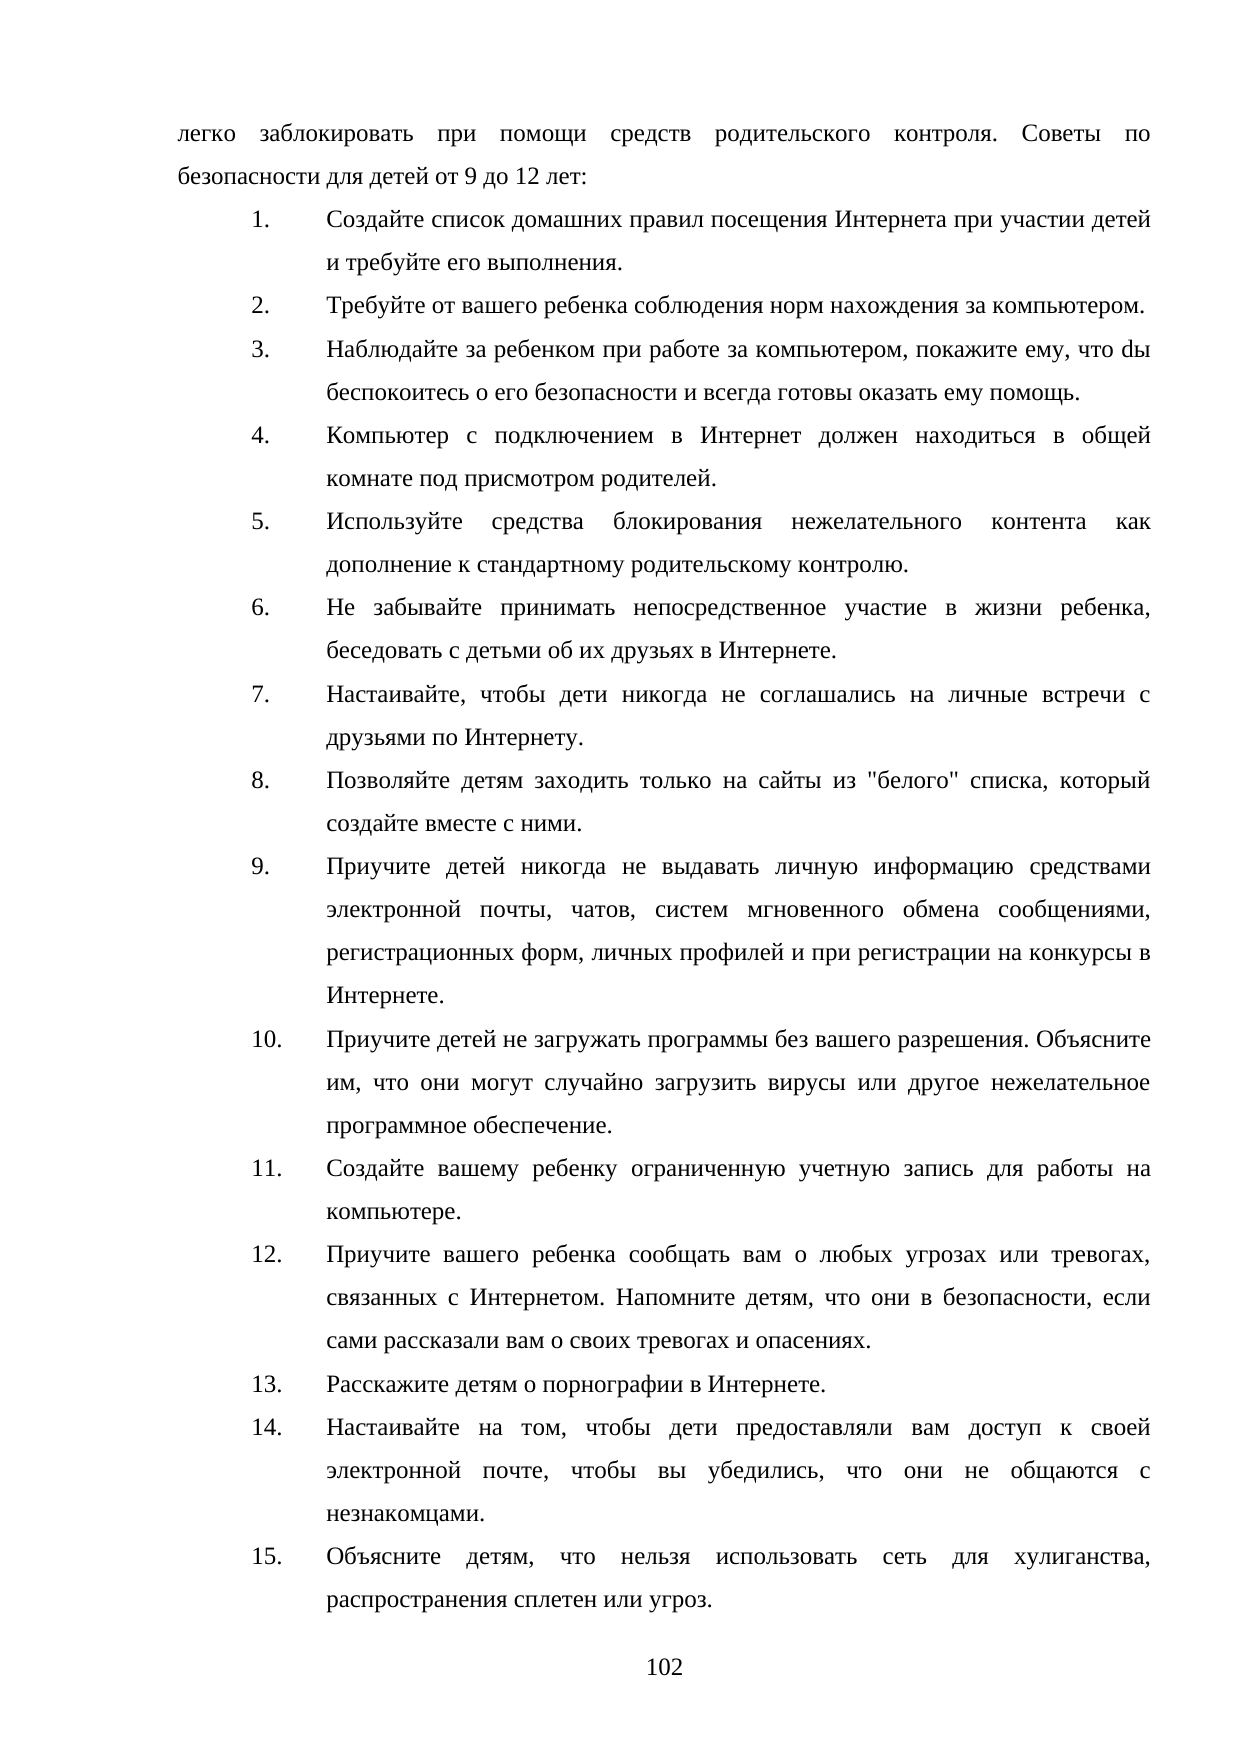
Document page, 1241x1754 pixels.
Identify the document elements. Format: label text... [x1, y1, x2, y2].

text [177, 118, 1152, 190]
list Используйте средства блокирования нежелательного контента как дополнение к стандартному родительскому контролю. [251, 506, 1152, 578]
list Настаивайте, чтобы дети никогда не соглашались на личные встречи с друзьями по Интернету. [251, 679, 1152, 751]
list Компьютер с подключением в Интернет должен находиться в общей комнате под присмотром родителей. [251, 420, 1152, 492]
list Создайте вашему ребенку ограниченную учетную запись для работы на компьютере. [251, 1153, 1152, 1225]
list Позволяйте детям заходить только на сайты из "белого" списка, который создайте вместе с ними. [251, 765, 1152, 837]
list Объясните детям, что нельзя использовать сеть для хулиганства, распространения сплетен или угроз. [251, 1541, 1152, 1613]
list Не забывайте принимать непосредственное участие в жизни ребенка, беседовать с детьми об их друзьях в Интернете. [251, 592, 1152, 664]
list Приучите детей никогда не выдавать личную информацию средствами электронной почты, чатов, систем мгновенного обмена сообщениями, регистрационных форм, личных профилей и при регистрации на конкурсы в Интернете. [251, 851, 1152, 1009]
list Наблюдайте за ребенком при работе за компьютером, покажите ему, что dы беспокоитесь о его безопасности и всегда готовы оказать ему помощь. [251, 334, 1152, 406]
list Настаивайте на том, чтобы дети предоставляли вам доступ к своей электронной почте, чтобы вы убедились, что они не общаются с незнакомцами. [251, 1412, 1152, 1527]
list Требуйте от вашего ребенка соблюдения норм нахождения за компьютером. [251, 291, 1152, 319]
list Расскажите детям о порнографии в Интернете. [251, 1369, 1152, 1397]
list Приучите вашего ребенка сообщать вам о любых угрозах или тревогах, связанных с Интернетом. Напомните детям, что они в безопасности, если сами рассказали вам о своих тревогах и опасениях. [251, 1239, 1152, 1354]
list Создайте список домашних правил посещения Интернета при участии детей и требуйте его выполнения. [251, 204, 1152, 276]
list Приучите детей не загружать программы без вашего разрешения. Объясните им, что они могут случайно загрузить вирусы или другое нежелательное программное обеспечение. [251, 1024, 1152, 1139]
